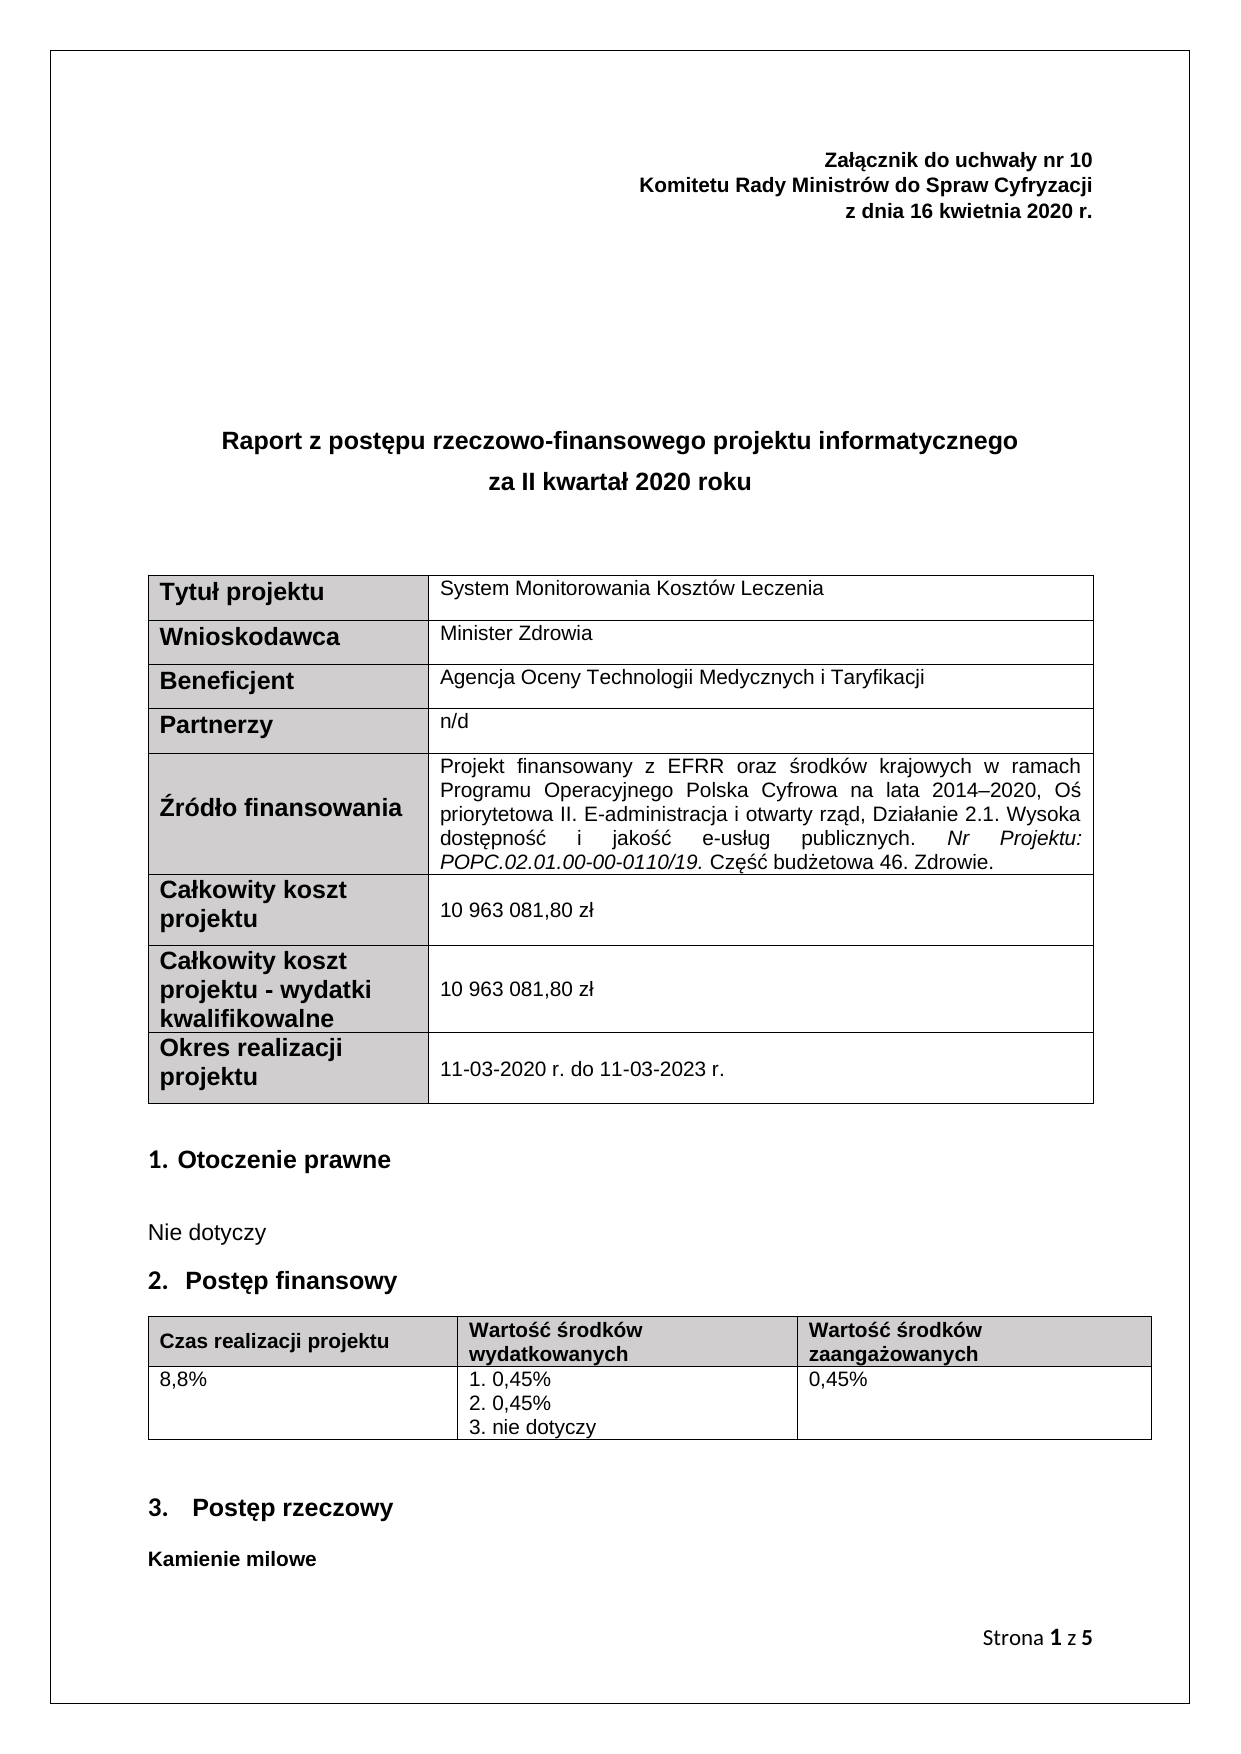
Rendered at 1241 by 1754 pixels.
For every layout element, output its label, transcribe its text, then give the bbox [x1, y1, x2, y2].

table_cell 10 963 081,80 zł [429, 946, 1093, 1032]
text Kamienie milowe [148, 1547, 1093, 1571]
table_header System Monitorowania Kosztów Leczenia [429, 576, 1093, 620]
table_cell Partnerzy [149, 709, 428, 753]
table_header Tytuł projektu [149, 576, 428, 620]
text Komitetu Rady Ministrów do Spraw Cyfryzacji [148, 173, 1093, 197]
table_header Czas realizacji projektu [149, 1317, 457, 1366]
table_cell Agencja Oceny Technologii Medycznych i Taryfikacji [429, 665, 1093, 708]
table_cell Źródło finansowania [149, 754, 428, 874]
subtitle Postęp rzeczowy [148, 1491, 1093, 1524]
subtitle Otoczenie prawne [148, 1142, 1063, 1175]
table_cell Projekt finansowany z EFRR oraz środków krajowych w ramach Programu Operacyjnego Polska Cyfrowa na lata 2014–2020, Oś priorytetowa II. E-administracja i otwarty rząd, Działanie 2.1. Wysoka dostępność i jakość e-usług publicznych. Nr Projektu: POPC.02.01.00-00-0110/19. Część budżetowa 46. Zdrowie. [429, 754, 1093, 874]
table_cell 8,8% [149, 1367, 457, 1439]
table_cell Całkowity koszt projektu [149, 875, 428, 945]
text Załącznik do uchwały nr 10 [148, 147, 1093, 171]
table_cell 1. 0,45% 2. 0,45% 3. nie dotyczy [458, 1367, 797, 1439]
table_cell 0,45% [798, 1367, 1151, 1439]
table_cell 10 963 081,80 zł [429, 875, 1093, 945]
table_cell Minister Zdrowia [429, 621, 1093, 664]
list Postęp finansowy [148, 1263, 1093, 1297]
table_cell Beneficjent [149, 665, 428, 708]
subtitle Raport z postępu rzeczowo-finansowego projektu informatycznego [148, 426, 1093, 455]
text z dnia 16 kwietnia 2020 r. [148, 199, 1093, 223]
subtitle za II kwartał 2020 roku [148, 467, 1093, 496]
table_cell Okres realizacji projektu [149, 1033, 428, 1103]
table_cell Całkowity koszt projektu - wydatki kwalifikowalne [149, 946, 428, 1032]
table_cell n/d [429, 709, 1093, 753]
table_cell 11-03-2020 r. do 11-03-2023 r. [429, 1033, 1093, 1103]
table_cell Wnioskodawca [149, 621, 428, 664]
table_header Wartość środków zaangażowanych [798, 1317, 1151, 1366]
table_header Wartość środków wydatkowanych [458, 1317, 797, 1366]
text Nie dotyczy [148, 1218, 1093, 1245]
